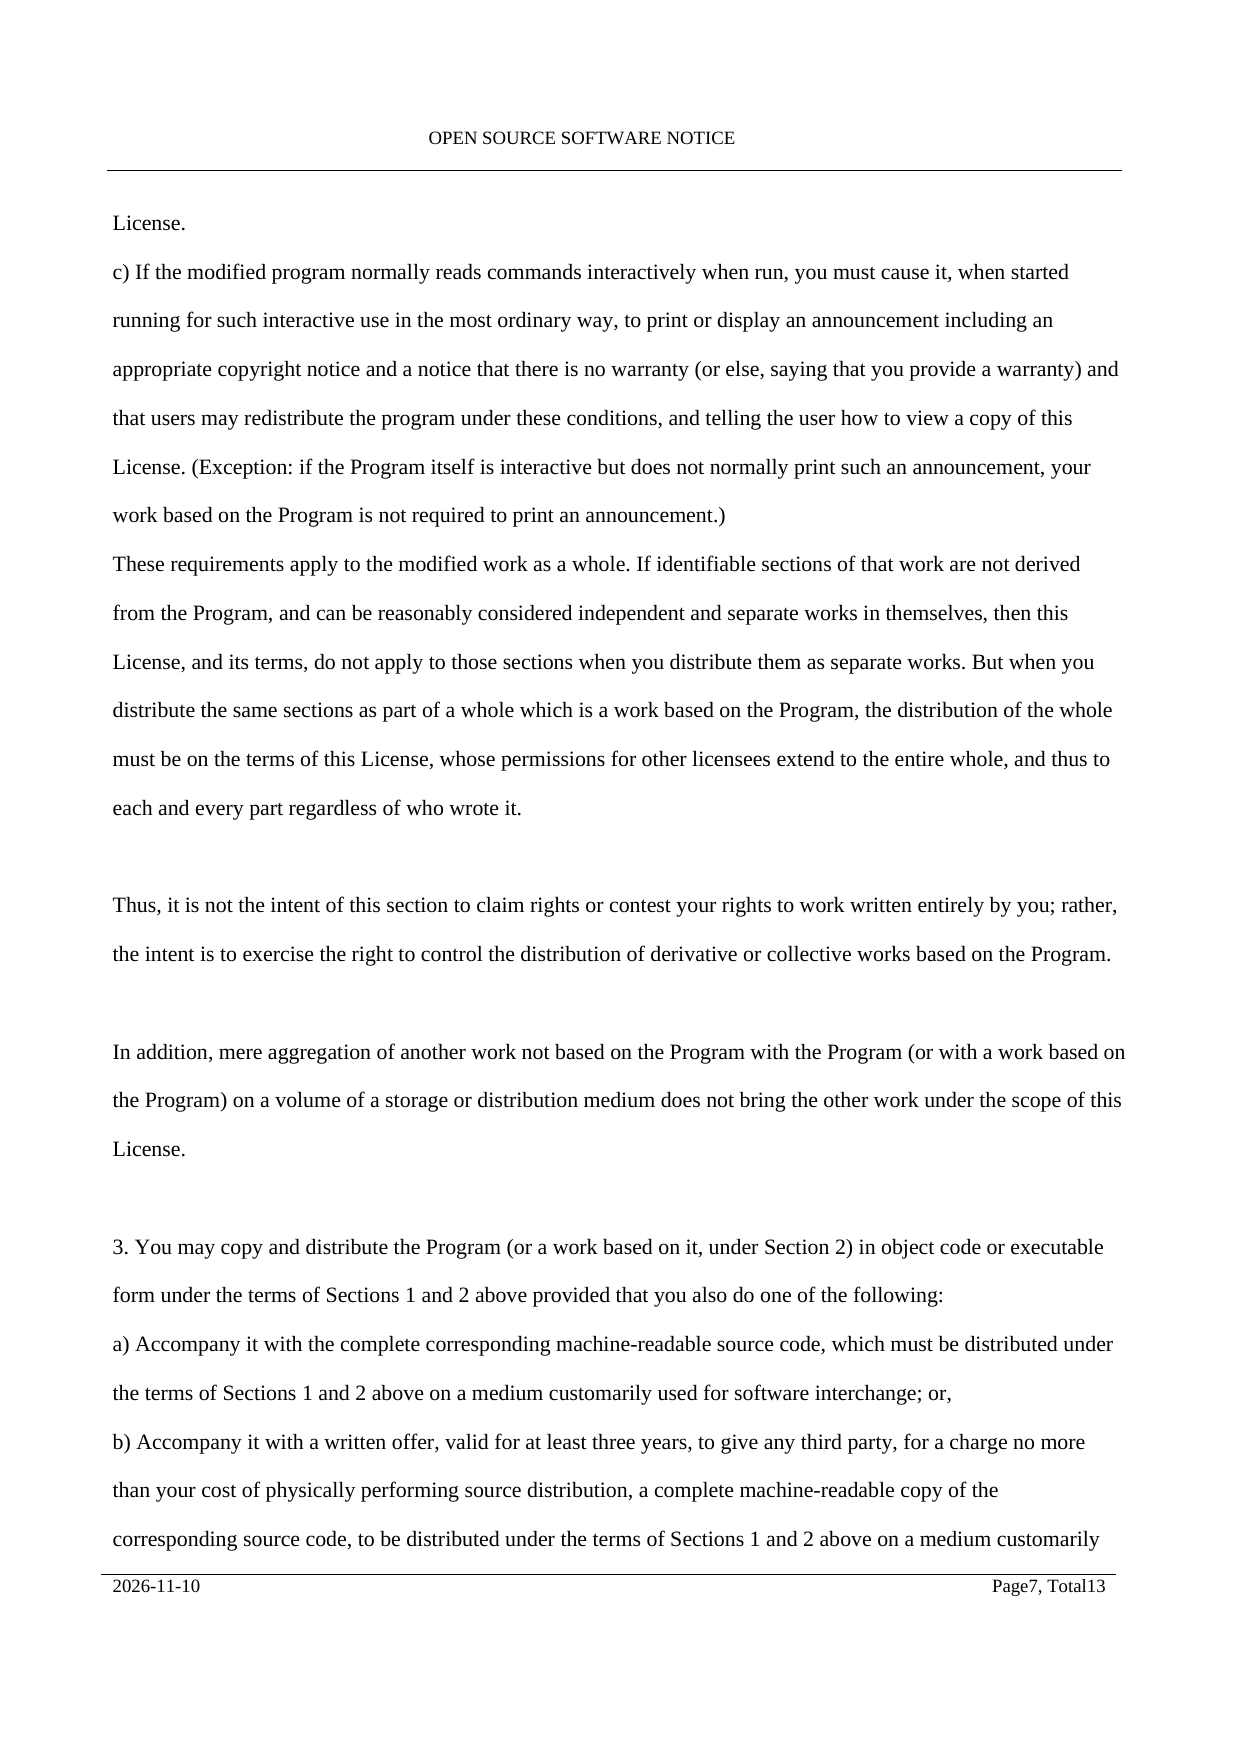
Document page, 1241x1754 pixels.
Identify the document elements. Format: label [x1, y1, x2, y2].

text [112, 206, 1128, 1555]
